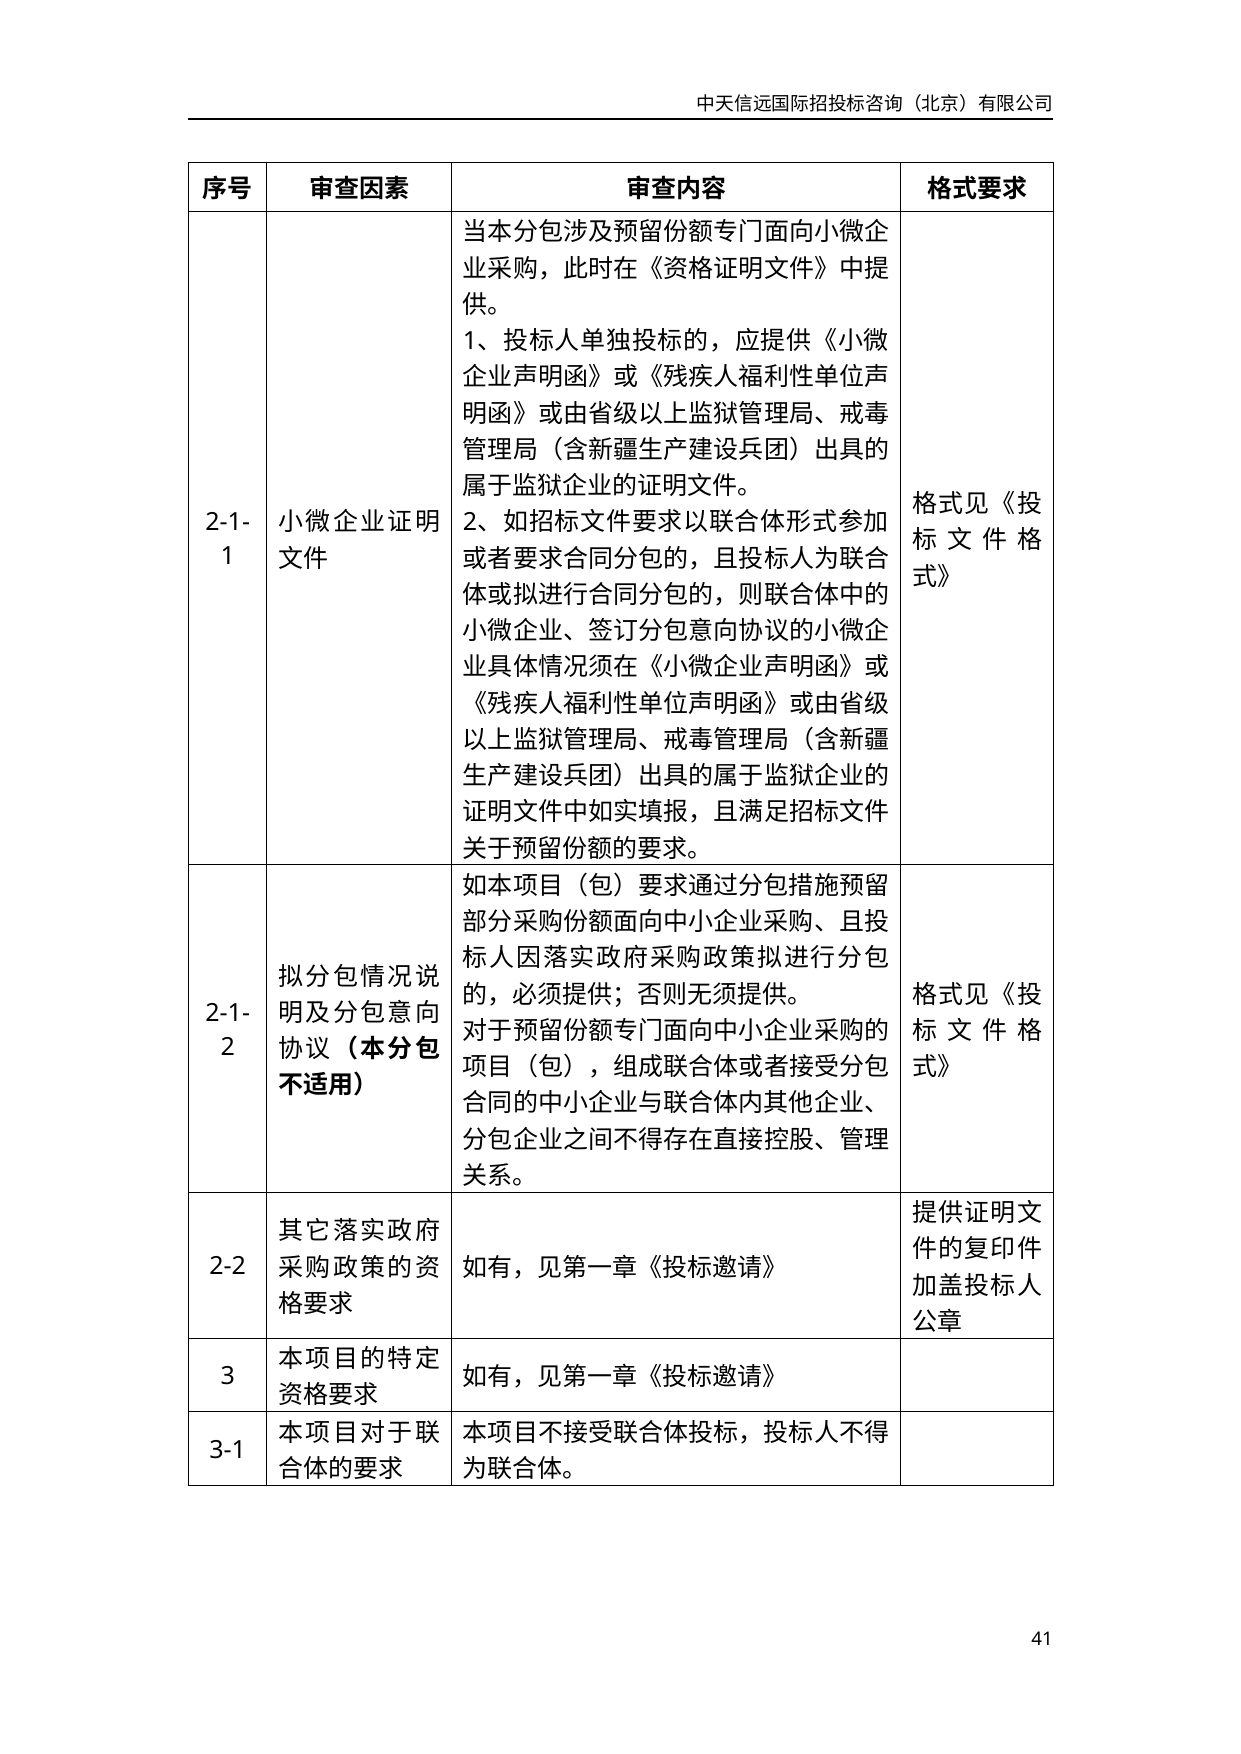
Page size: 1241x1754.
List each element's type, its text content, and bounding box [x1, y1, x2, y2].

table_cell [901, 1339, 1053, 1411]
table_cell 小微企业证明文件 [267, 212, 451, 864]
table_header 序号 [189, 163, 266, 211]
table_cell 格式见《投标文件格式》 [901, 865, 1053, 1192]
table_cell 如有，见第一章《投标邀请》 [452, 1339, 900, 1411]
table_cell 如有，见第一章《投标邀请》 [452, 1193, 900, 1338]
table_cell 2-1-2 [189, 865, 266, 1192]
table_cell 当本分包涉及预留份额专门面向小微企业采购，此时在《资格证明文件》中提供。 1、投标人单独投标的，应提供《小微企业声明函》或《残疾人福利性单位声明函》或由省级以上监狱管理局、戒毒管理局（含新疆生产建设兵团）出具的属于监狱企业的证明文件。 2、如招标文件要求以联合体形式参加或者要求合同分包的，且投标人为联合体或拟进行合同分包的，则联合体中的小微企业、签订分包意向协议的小微企业具体情况须在《小微企业声明函》或《残疾人福利性单位声明函》或由省级以上监狱管理局、戒毒管理局（含新疆生产建设兵团）出具的属于监狱企业的证明文件中如实填报，且满足招标文件关于预留份额的要求。 [452, 212, 900, 864]
table_cell 提供证明文件的复印件加盖投标人公章 [901, 1193, 1053, 1338]
table_cell 3-1 [189, 1412, 266, 1485]
table_cell [901, 1412, 1053, 1485]
table_header 审查内容 [452, 163, 900, 211]
table_cell 拟分包情况说明及分包意向协议（本分包不适用） [267, 865, 451, 1192]
table_cell 格式见《投标文件格式》 [901, 212, 1053, 864]
table_cell 2-1-1 [189, 212, 266, 864]
table_header 审查因素 [267, 163, 451, 211]
table_cell 2-2 [189, 1193, 266, 1338]
table_cell 其它落实政府采购政策的资格要求 [267, 1193, 451, 1338]
table_cell 本项目不接受联合体投标，投标人不得为联合体。 [452, 1412, 900, 1485]
table_cell 3 [189, 1339, 266, 1411]
table_header 格式要求 [901, 163, 1053, 211]
table_cell 本项目的特定资格要求 [267, 1339, 451, 1411]
table_cell 如本项目（包）要求通过分包措施预留部分采购份额面向中小企业采购、且投标人因落实政府采购政策拟进行分包的，必须提供；否则无须提供。 对于预留份额专门面向中小企业采购的项目（包），组成联合体或者接受分包合同的中小企业与联合体内其他企业、分包企业之间不得存在直接控股、管理关系。 [452, 865, 900, 1192]
table_cell 本项目对于联合体的要求 [267, 1412, 451, 1485]
